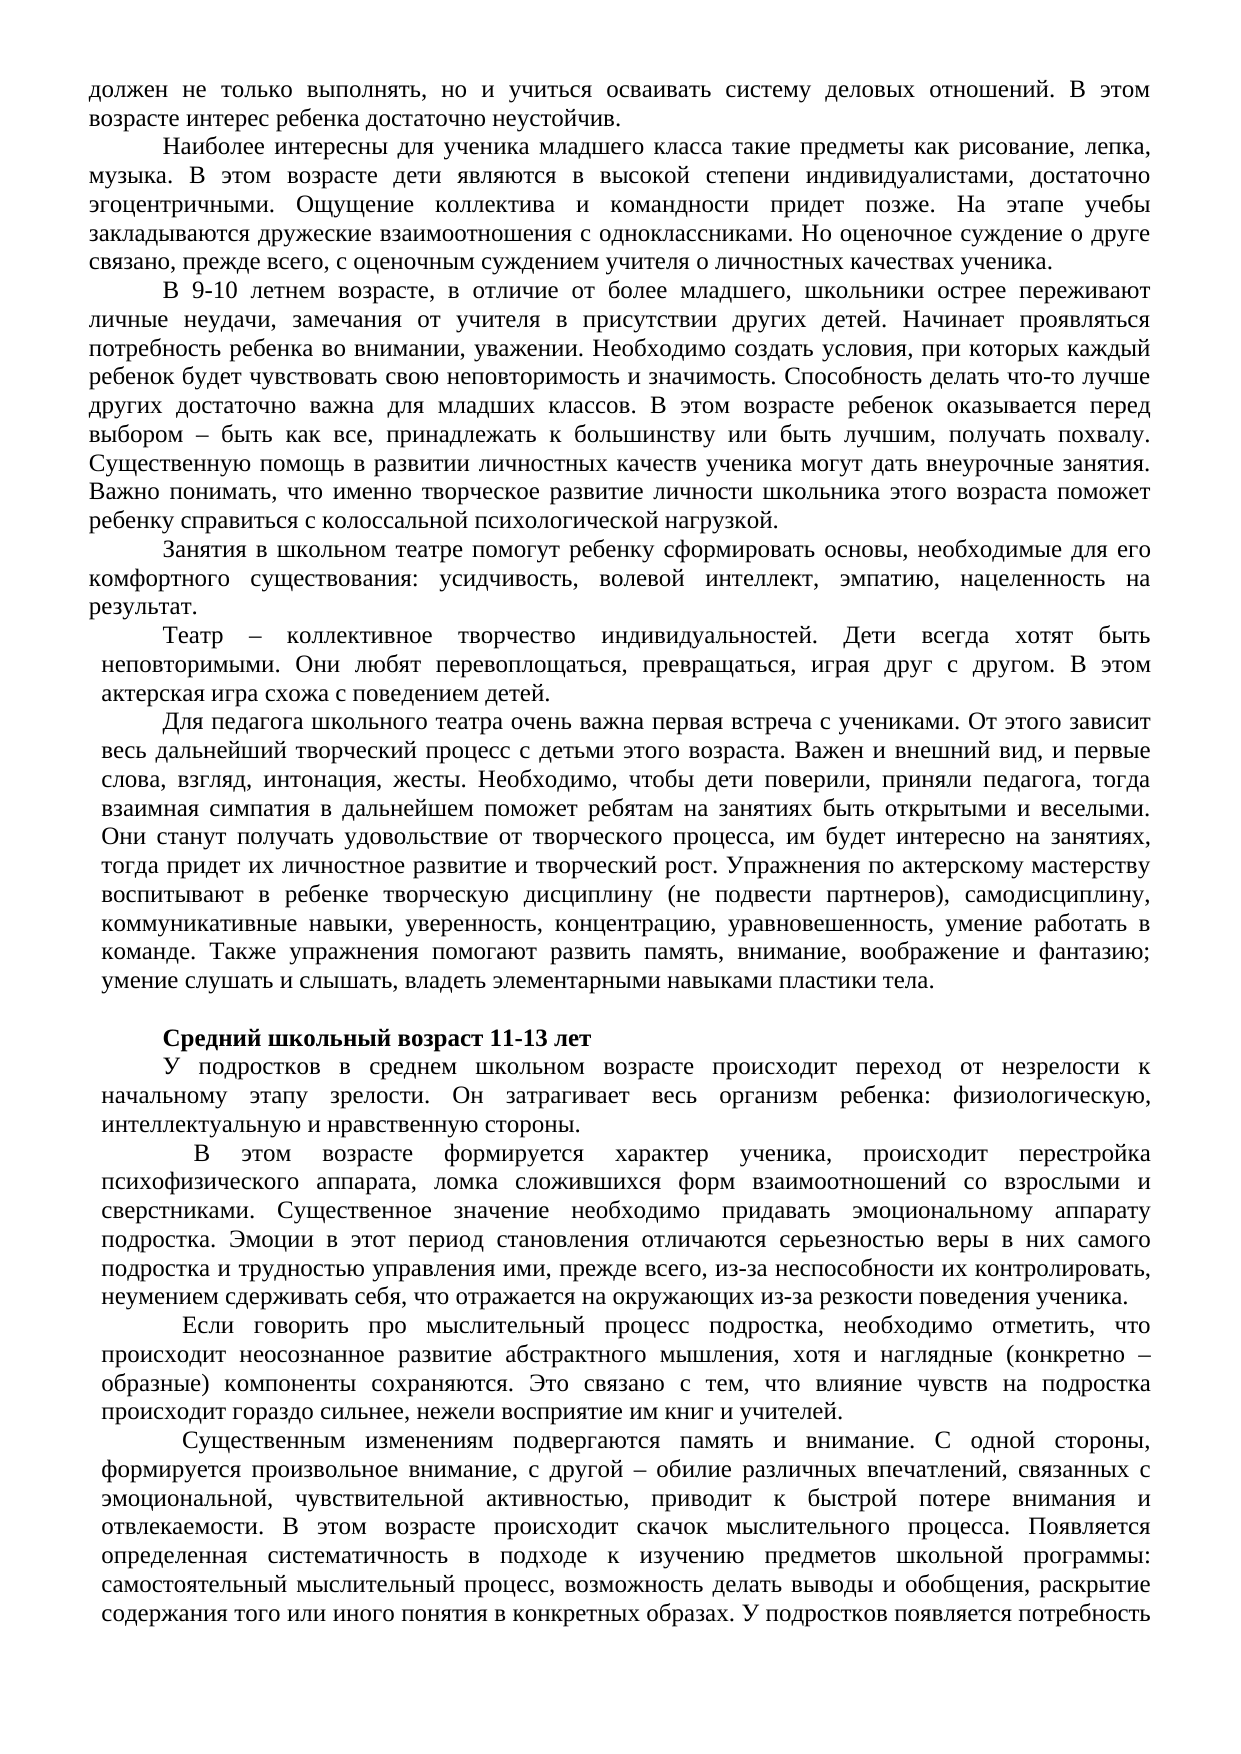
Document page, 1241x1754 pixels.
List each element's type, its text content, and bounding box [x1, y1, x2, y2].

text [101, 1425, 1152, 1626]
text У подростков в среднем школьном возрасте происходит переход от незрелости к начальному этапу зрелости. Он затрагивает весь организм ребенка: физиологическую, интеллектуальную и нравственную стороны. [101, 1051, 1152, 1138]
text Театр – коллективное творчество индивидуальностей. Дети всегда хотят быть неповторимыми. Они любят перевоплощаться, превращаться, играя друг с другом. В этом актерская игра схожа с поведением детей. [101, 620, 1152, 706]
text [89, 74, 1152, 131]
text В этом возрасте формируется характер ученика, происходит перестройка психофизического аппарата, ломка сложившихся форм взаимоотношений со взрослыми и сверстниками. Существенное значение необходимо придавать эмоциональному аппарату подростка. Эмоции в этот период становления отличаются серьезностью веры в них самого подростка и трудностью управления ими, прежде всего, из-за неспособности их контролировать, неумением сдерживать себя, что отражается на окружающих из-за резкости поведения ученика. [101, 1138, 1152, 1310]
text Средний школьный возраст 11-13 лет [101, 1023, 1152, 1051]
text Для педагога школьного театра очень важна первая встреча с учениками. От этого зависит весь дальнейший творческий процесс с детьми этого возраста. Важен и внешний вид, и первые слова, взгляд, интонация, жесты. Необходимо, чтобы дети поверили, приняли педагога, тогда взаимная симпатия в дальнейшем поможет ребятам на занятиях быть открытыми и веселыми. Они станут получать удовольствие от творческого процесса, им будет интересно на занятиях, тогда придет их личностное развитие и творческий рост. Упражнения по актерскому мастерству воспитывают в ребенке творческую дисциплину (не подвести партнеров), самодисциплину, коммуникативные навыки, уверенность, концентрацию, уравновешенность, умение работать в команде. Также упражнения помогают развить память, внимание, воображение и фантазию; умение слушать и слышать, владеть элементарными навыками пластики тела. [101, 706, 1152, 994]
text В 9-10 летнем возрасте, в отличие от более младшего, школьники острее переживают личные неудачи, замечания от учителя в присутствии других детей. Начинает проявляться потребность ребенка во внимании, уважении. Необходимо создать условия, при которых каждый ребенок будет чувствовать свою неповторимость и значимость. Способность делать что-то лучше других достаточно важна для младших классов. В этом возрасте ребенок оказывается перед выбором – быть как все, принадлежать к большинству или быть лучшим, получать похвалу. Существенную помощь в развитии личностных качеств ученика могут дать внеурочные занятия. Важно понимать, что именно творческое развитие личности школьника этого возраста поможет ребенку справиться с колоссальной психологической нагрузкой. [89, 275, 1152, 534]
text Если говорить про мыслительный процесс подростка, необходимо отметить, что происходит неосознанное развитие абстрактного мышления, хотя и наглядные (конкретно – образные) компоненты сохраняются. Это связано с тем, что влияние чувств на подростка происходит гораздо сильнее, нежели восприятие им книг и учителей. [101, 1310, 1152, 1425]
text Занятия в школьном театре помогут ребенку сформировать основы, необходимые для его комфортного существования: усидчивость, волевой интеллект, эмпатию, нацеленность на результат. [89, 534, 1152, 620]
text Наиболее интересны для ученика младшего класса такие предметы как рисование, лепка, музыка. В этом возрасте дети являются в высокой степени индивидуалистами, достаточно эгоцентричными. Ощущение коллектива и командности придет позже. На этапе учебы закладываются дружеские взаимоотношения с одноклассниками. Но оценочное суждение о друге связано, прежде всего, с оценочным суждением учителя о личностных качествах ученика. [89, 131, 1152, 275]
